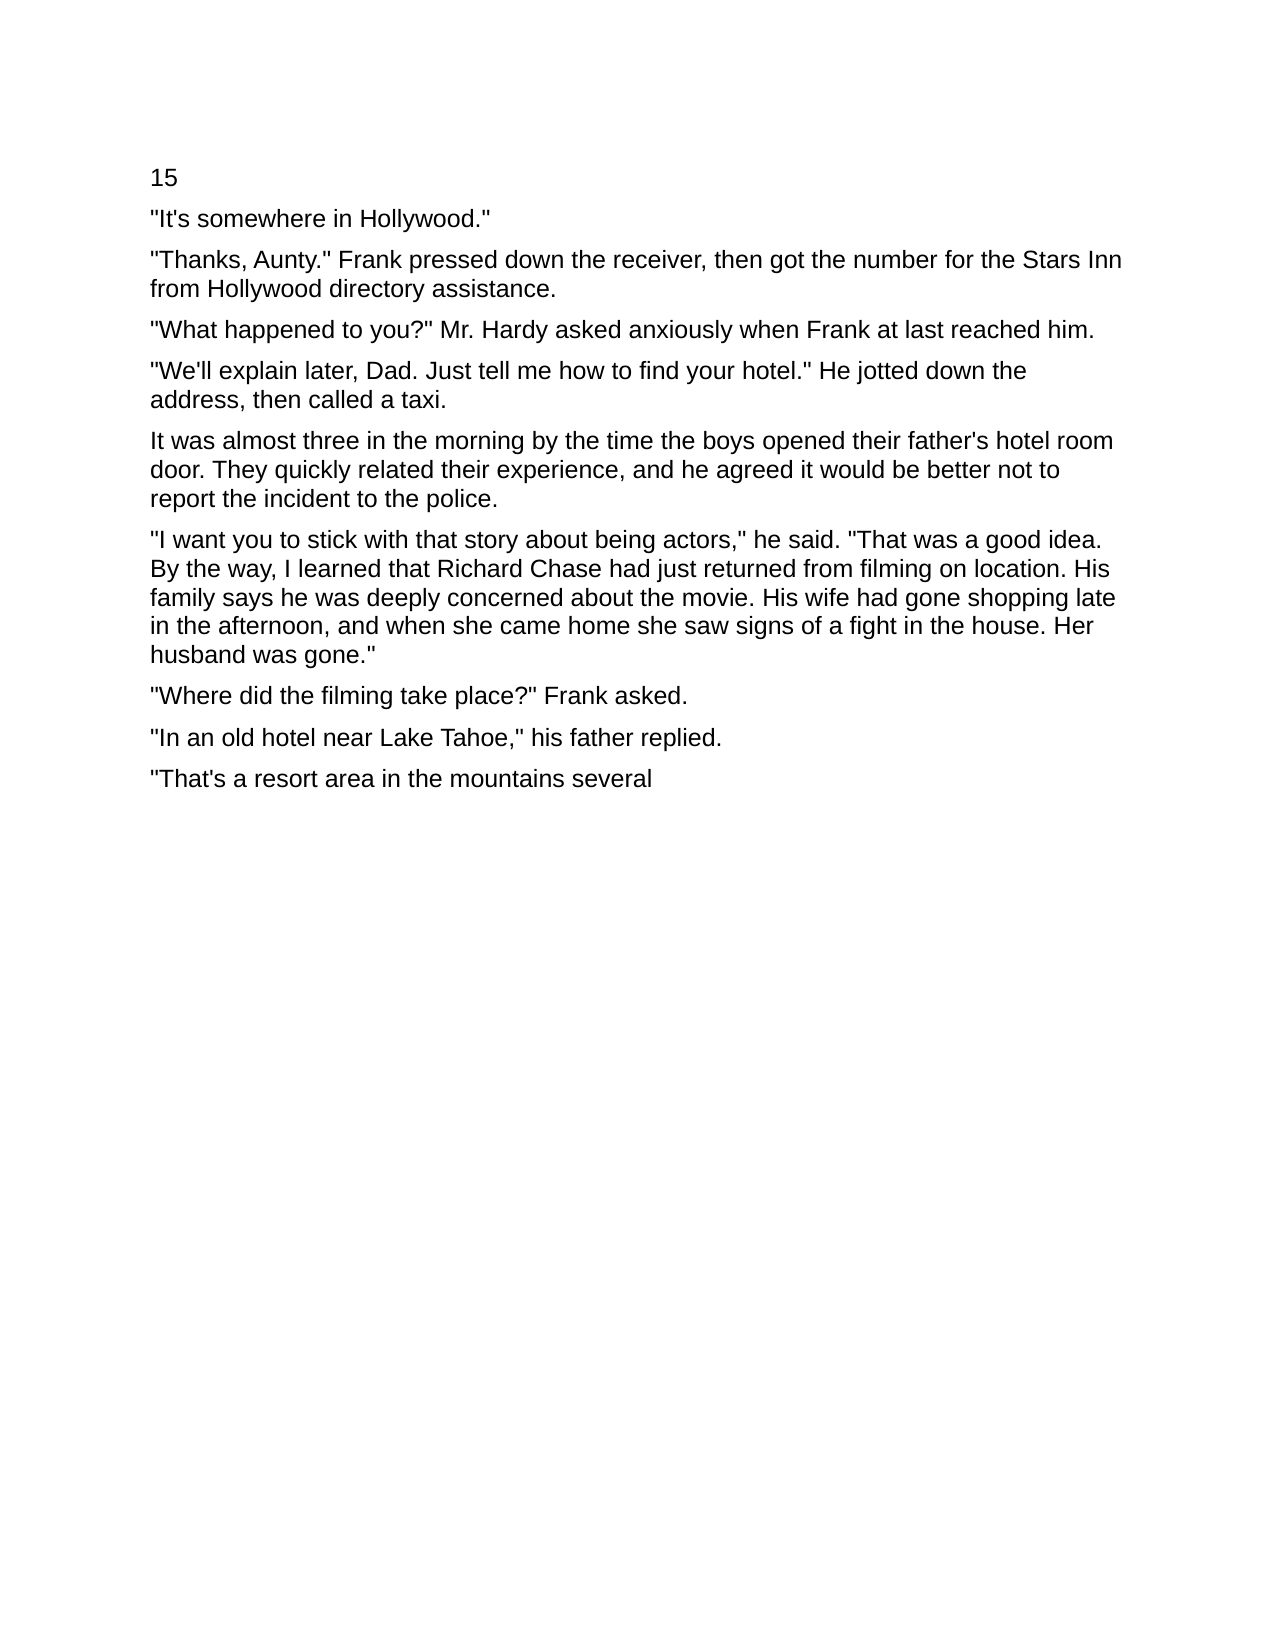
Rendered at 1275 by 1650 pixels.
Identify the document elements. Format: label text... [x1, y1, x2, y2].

text 15 [150, 162, 1125, 191]
text "In an old hotel near Lake Tahoe," his father replied. [150, 722, 1125, 751]
text "We'll explain later, Dad. Just tell me how to find your hotel." He jotted down the address, then called a taxi. [150, 356, 1125, 414]
text "It's somewhere in Hollywood." [150, 204, 1125, 232]
text "Where did the filming take place?" Frank asked. [150, 681, 1125, 710]
text "I want you to stick with that story about being actors," he said. "That was a good idea. By the way, I learned that Richard Chase had just returned from filming on location. His family says he was deeply concerned about the movie. His wife had gone shopping late in the afternoon, and when she came home she saw signs of a fight in the house. Her husband was gone." [150, 525, 1125, 669]
text "That's a resort area in the mountains several [150, 764, 1125, 792]
text "What happened to you?" Mr. Hardy asked anxiously when Frank at last reached him. [150, 315, 1125, 344]
text "Thanks, Aunty." Frank pressed down the receiver, then got the number for the Stars Inn from Hollywood directory assistance. [150, 245, 1125, 302]
text It was almost three in the morning by the time the boys opened their father's hotel room door. They quickly related their experience, and he agreed it would be better not to report the incident to the police. [150, 426, 1125, 512]
